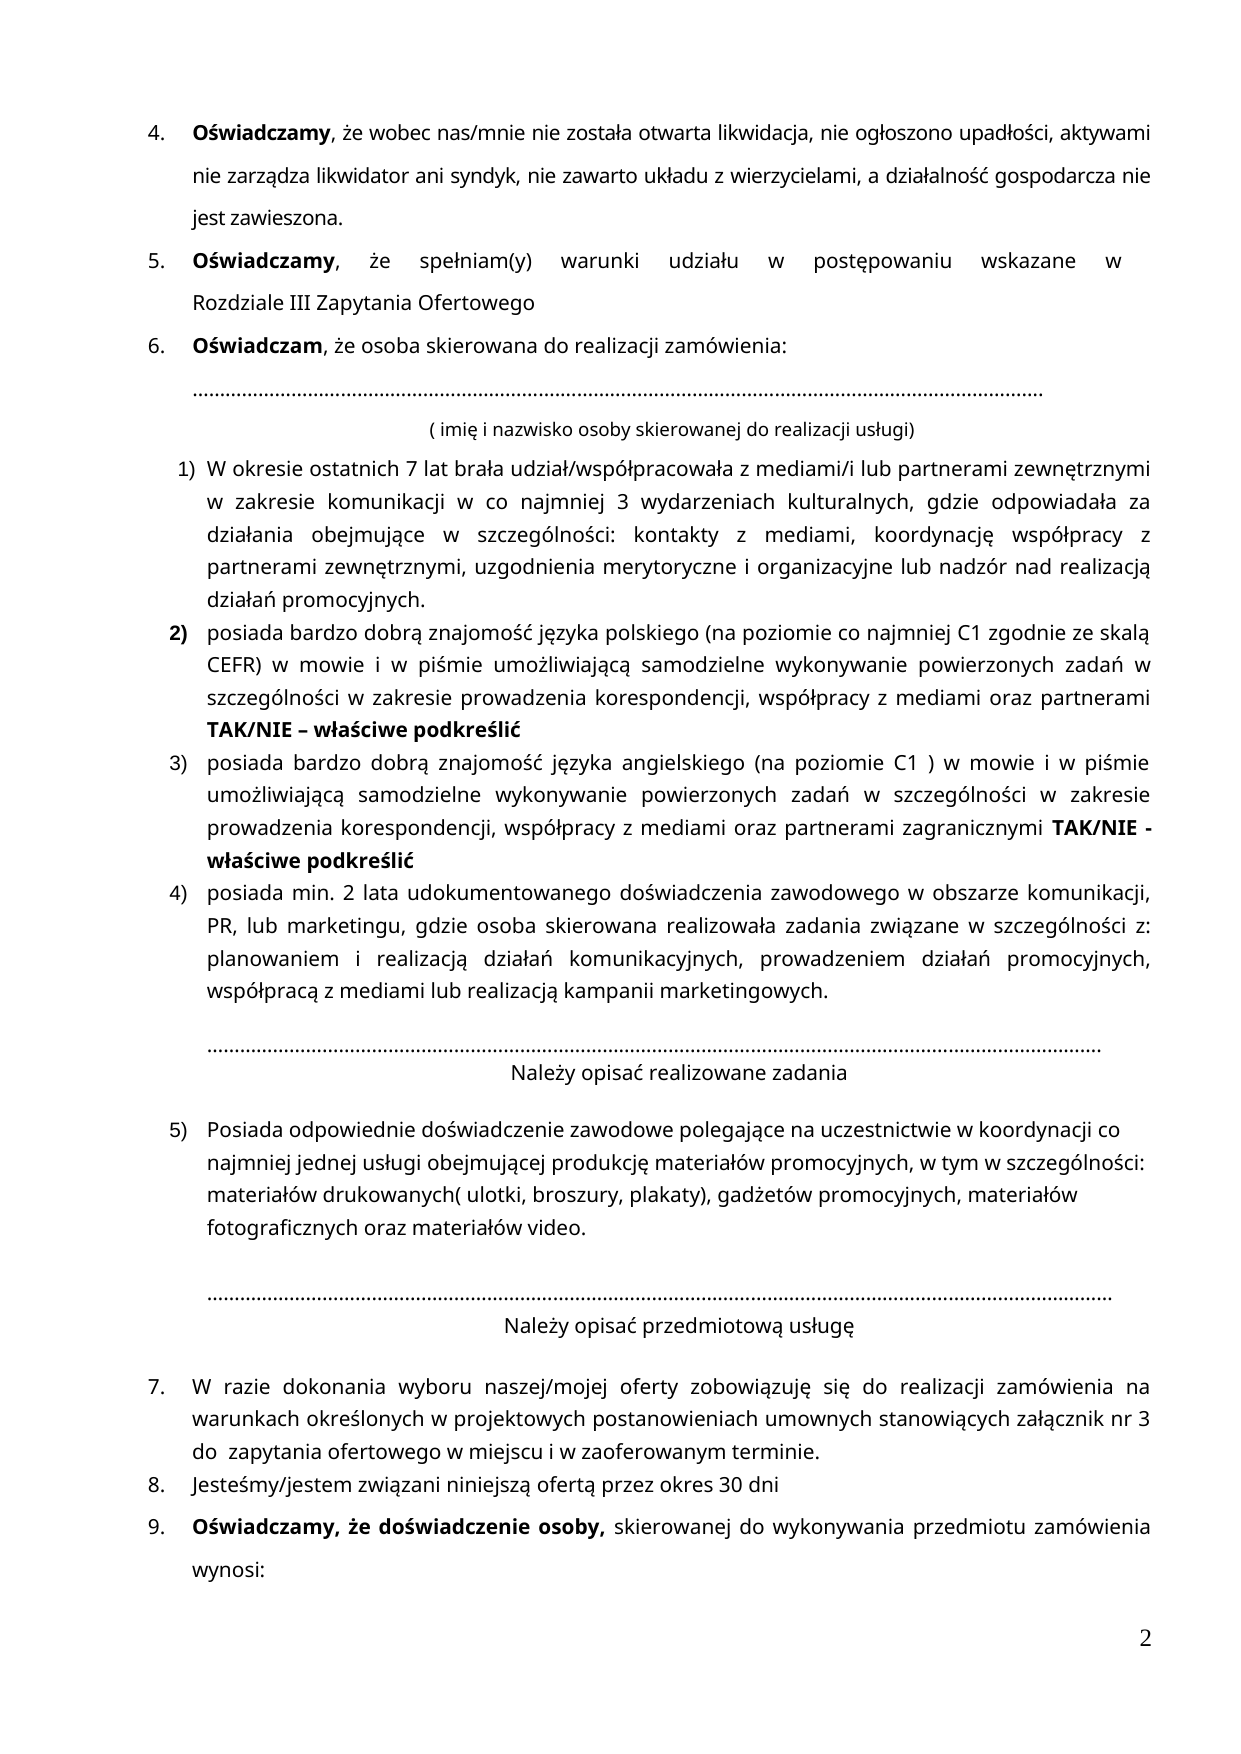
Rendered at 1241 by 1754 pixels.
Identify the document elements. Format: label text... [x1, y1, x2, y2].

list Oświadczamy, że spełniam(y) warunki udziału w postępowaniu wskazane w Rozdziale III Zapytania Ofertowego [148, 246, 1152, 317]
list Oświadczamy, że doświadczenie osoby, skierowanej do wykonywania przedmiotu zamówienia wynosi: [148, 1512, 1152, 1583]
list posiada bardzo dobrą znajomość języka angielskiego (na poziomie C1 ) w mowie i w piśmie umożliwiającą samodzielne wykonywanie powierzonych zadań w szczególności w zakresie prowadzenia korespondencji, współpracy z mediami oraz partnerami zagranicznymi TAK/NIE - właściwe podkreślić [169, 748, 1152, 874]
list Jesteśmy/jestem związani niniejszą ofertą przez okres 30 dni [148, 1470, 1152, 1498]
list W razie dokonania wyboru naszej/mojej oferty zobowiązuję się do realizacji zamówienia na warunkach określonych w projektowych postanowieniach umownych stanowiących załącznik nr 3 do zapytania ofertowego w miejscu i w zaoferowanym terminie. [148, 1372, 1152, 1466]
text ………………………………………………………………………………………………………………………………………………. [207, 1030, 1152, 1058]
list Oświadczam, że osoba skierowana do realizacji zamówienia: ………………………………………………………….……………………………………………………………………………. [148, 331, 1152, 402]
text ( imię i nazwisko osoby skierowanej do realizacji usługi) [192, 416, 1152, 442]
list W okresie ostatnich 7 lat brała udział/współpracowała z mediami/i lub partnerami zewnętrznymi w zakresie komunikacji w co najmniej 3 wydarzeniach kulturalnych, gdzie odpowiadała za działania obejmujące w szczególności: kontakty z mediami, koordynację współpracy z partnerami zewnętrznymi, uzgodnienia merytoryczne i organizacyjne lub nadzór nad realizacją działań promocyjnych. [177, 454, 1152, 613]
list Należy opisać przedmiotową usługę [207, 1311, 1152, 1339]
list ………………………………………………………………………………………………………………………………………………… [207, 1278, 1152, 1307]
list Posiada odpowiednie doświadczenie zawodowe polegające na uczestnictwie w koordynacji co najmniej jednej usługi obejmującej produkcję materiałów promocyjnych, w tym w szczególności: materiałów drukowanych( ulotki, broszury, plakaty), gadżetów promocyjnych, materiałów fotograficznych oraz materiałów video. [169, 1115, 1152, 1242]
list Oświadczamy, że wobec nas/mnie nie została otwarta likwidacja, nie ogłoszono upadłości, aktywami nie zarządza likwidator ani syndyk, nie zawarto układu z wierzycielami, a działalność gospodarcza nie jest zawieszona. [148, 118, 1152, 232]
list posiada bardzo dobrą znajomość języka polskiego (na poziomie co najmniej C1 zgodnie ze skalą CEFR) w mowie i w piśmie umożliwiającą samodzielne wykonywanie powierzonych zadań w szczególności w zakresie prowadzenia korespondencji, współpracy z mediami oraz partnerami TAK/NIE – właściwe podkreślić [169, 618, 1152, 744]
list posiada min. 2 lata udokumentowanego doświadczenia zawodowego w obszarze komunikacji, PR, lub marketingu, gdzie osoba skierowana realizowała zadania związane w szczególności z: planowaniem i realizacją działań komunikacyjnych, prowadzeniem działań promocyjnych, współpracą z mediami lub realizacją kampanii marketingowych. [169, 878, 1152, 1005]
text Należy opisać realizowane zadania [207, 1058, 1152, 1087]
